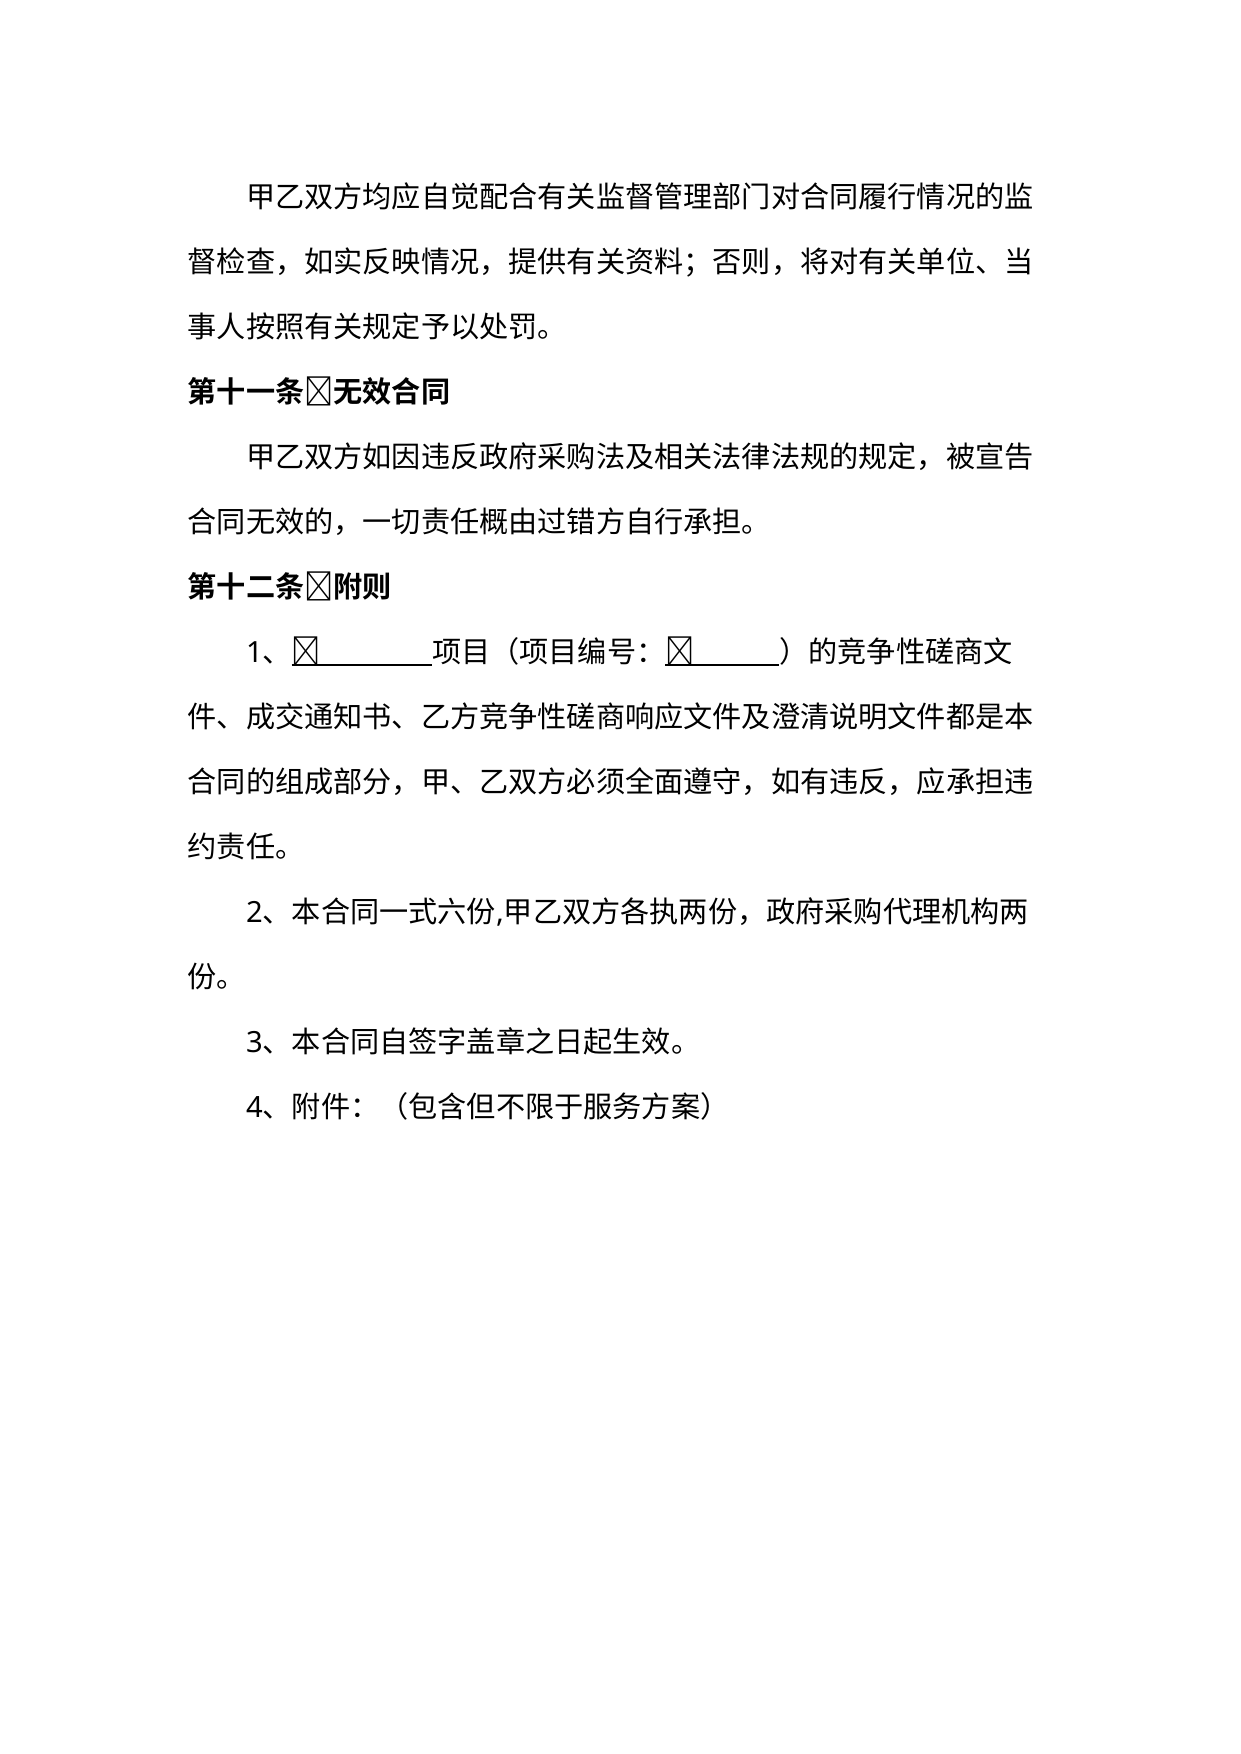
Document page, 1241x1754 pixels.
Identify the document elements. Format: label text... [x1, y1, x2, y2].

text 2、本合同一式六份,甲乙双方各执两份，政府采购代理机构两份。 [187, 877, 1053, 1007]
text 甲乙双方均应自觉配合有关监督管理部门对合同履行情况的监督检查，如实反映情况，提供有关资料；否则，将对有关单位、当事人按照有关规定予以处罚。 [187, 162, 1053, 357]
text 第十一条无效合同 [187, 357, 1053, 422]
text 3、本合同自签字盖章之日起生效。 [187, 1007, 1053, 1072]
text 1、 项目（项目编号： ）的竞争性磋商文件、成交通知书、乙方竞争性磋商响应文件及澄清说明文件都是本合同的组成部分，甲、乙双方必须全面遵守，如有违反，应承担违约责任。 [187, 617, 1053, 877]
text 甲乙双方如因违反政府采购法及相关法律法规的规定，被宣告合同无效的，一切责任概由过错方自行承担。 [187, 422, 1053, 552]
text 4、附件：（包含但不限于服务方案） [187, 1072, 1053, 1137]
text 第十二条附则 [187, 552, 1053, 617]
